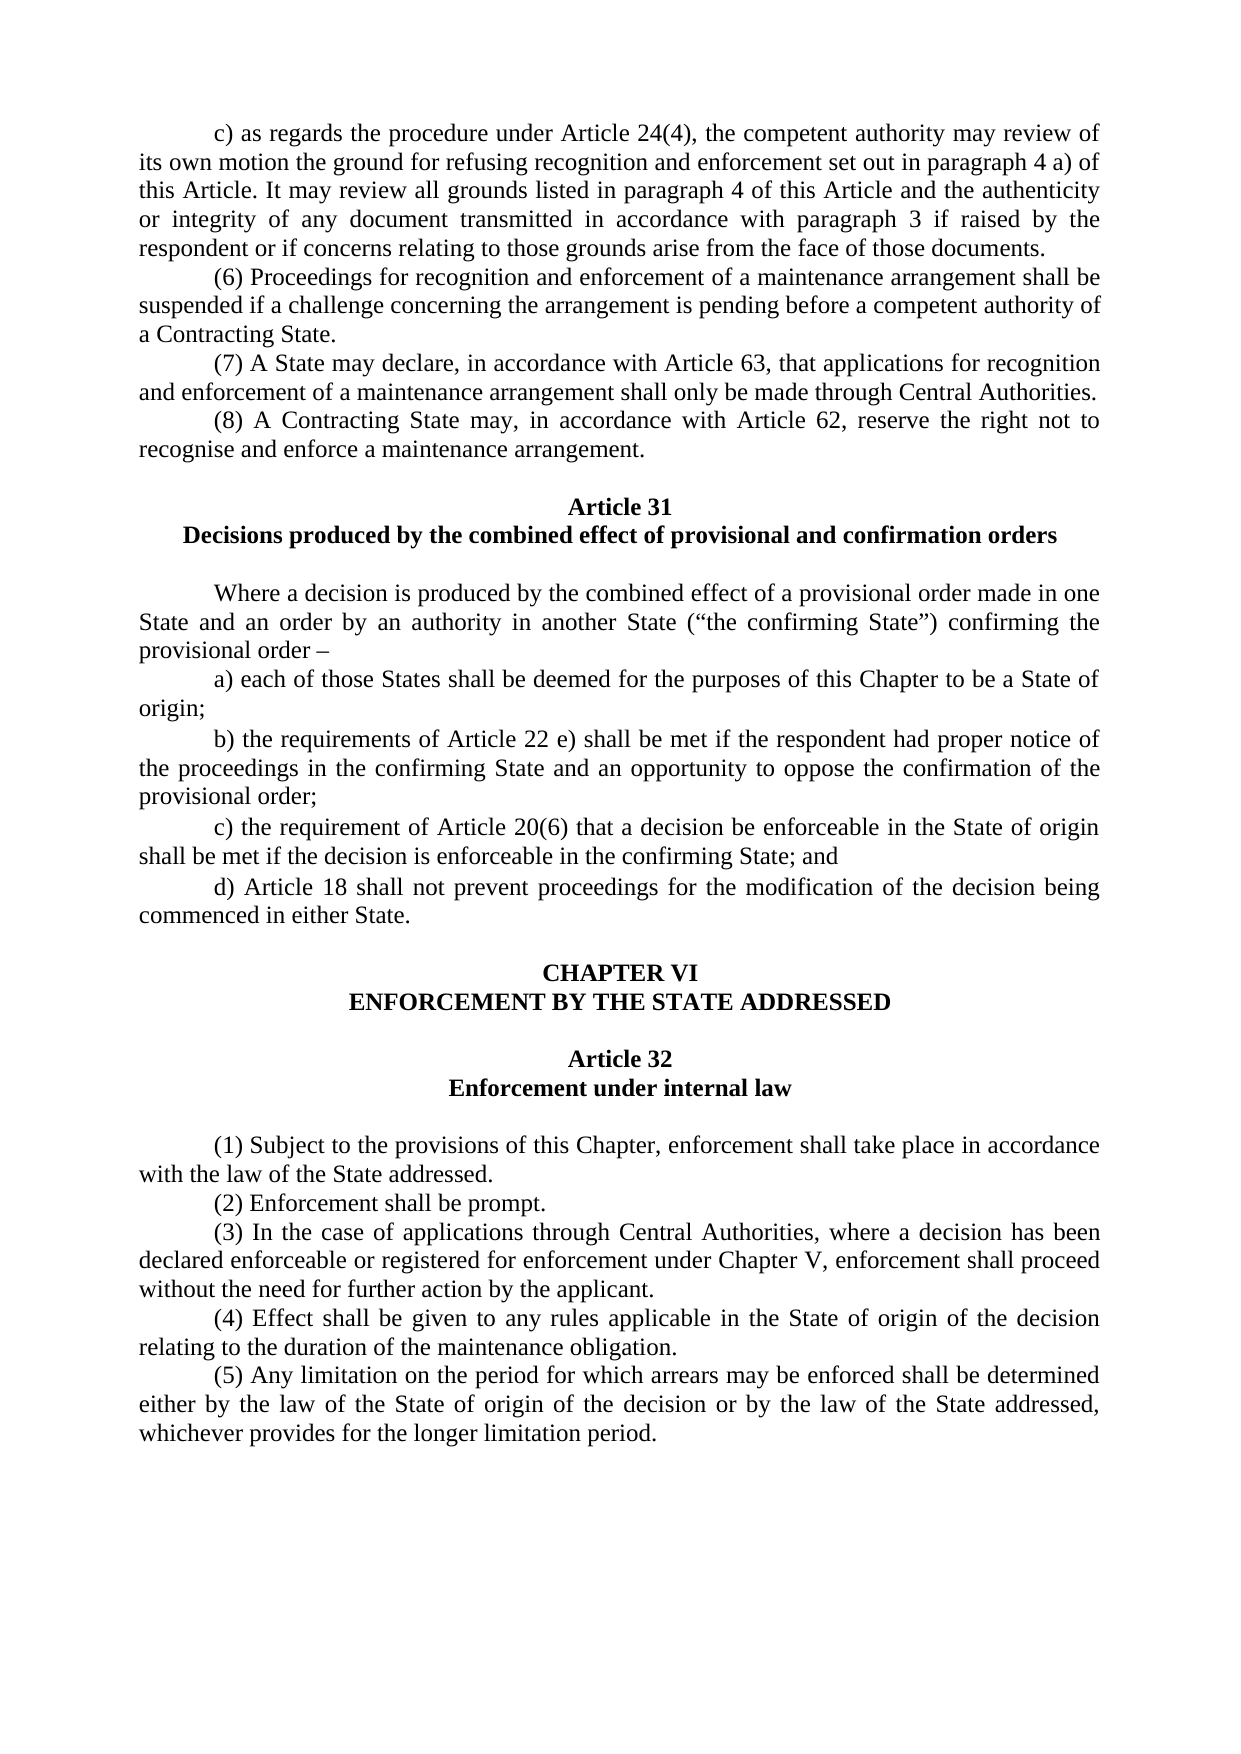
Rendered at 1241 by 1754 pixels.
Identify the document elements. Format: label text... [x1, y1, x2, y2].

text CHAPTER VI [139, 958, 1101, 987]
text (5) Any limitation on the period for which arrears may be enforced shall be determined either by the law of the State of origin of the decision or by the law of the State addressed, whichever provides for the longer limitation period. [139, 1361, 1101, 1447]
text Article 31 [139, 492, 1101, 521]
text (6) Proceedings for recognition and enforcement of a maintenance arrangement shall be suspended if a challenge concerning the arrangement is pending before a competent authority of a Contracting State. [139, 262, 1101, 348]
text Where a decision is produced by the combined effect of a provisional order made in one State and an order by an authority in another State (“the confirming State”) confirming the provisional order – [139, 578, 1101, 664]
text (1) Subject to the provisions of this Chapter, enforcement shall take place in accordance with the law of the State addressed. [139, 1131, 1101, 1188]
text Decisions produced by the combined effect of provisional and confirmation orders [139, 521, 1101, 549]
text (3) In the case of applications through Central Authorities, where a decision has been declared enforceable or registered for enforcement under Chapter V, enforcement shall proceed without the need for further action by the applicant. [139, 1217, 1101, 1303]
text ENFORCEMENT BY THE STATE ADDRESSED [139, 987, 1101, 1016]
text (4) Effect shall be given to any rules applicable in the State of origin of the decision relating to the duration of the maintenance obligation. [139, 1303, 1101, 1361]
text (2) Enforcement shall be prompt. [139, 1188, 1101, 1217]
text b) the requirements of Article 22 e) shall be met if the respondent had proper notice of the proceedings in the confirming State and an opportunity to oppose the confirmation of the provisional order; [139, 724, 1101, 810]
text (8) A Contracting State may, in accordance with Article 62, reserve the right not to recognise and enforce a maintenance arrangement. [139, 406, 1101, 463]
text c) as regards the procedure under Article 24(4), the competent authority may review of its own motion the ground for refusing recognition and enforcement set out in paragraph 4 a) of this Article. It may review all grounds listed in paragraph 4 of this Article and the authenticity or integrity of any document transmitted in accordance with paragraph 3 if raised by the respondent or if concerns relating to those grounds arise from the face of those documents. [139, 118, 1101, 262]
text Article 32 [139, 1044, 1101, 1073]
text Enforcement under internal law [139, 1073, 1101, 1102]
text a) each of those States shall be deemed for the purposes of this Chapter to be a State of origin; [139, 664, 1101, 722]
text d) Article 18 shall not prevent proceedings for the modification of the decision being commenced in either State. [139, 872, 1101, 929]
text c) the requirement of Article 20(6) that a decision be enforceable in the State of origin shall be met if the decision is enforceable in the confirming State; and [139, 812, 1101, 870]
text (7) A State may declare, in accordance with Article 63, that applications for recognition and enforcement of a maintenance arrangement shall only be made through Central Authorities. [139, 348, 1101, 406]
